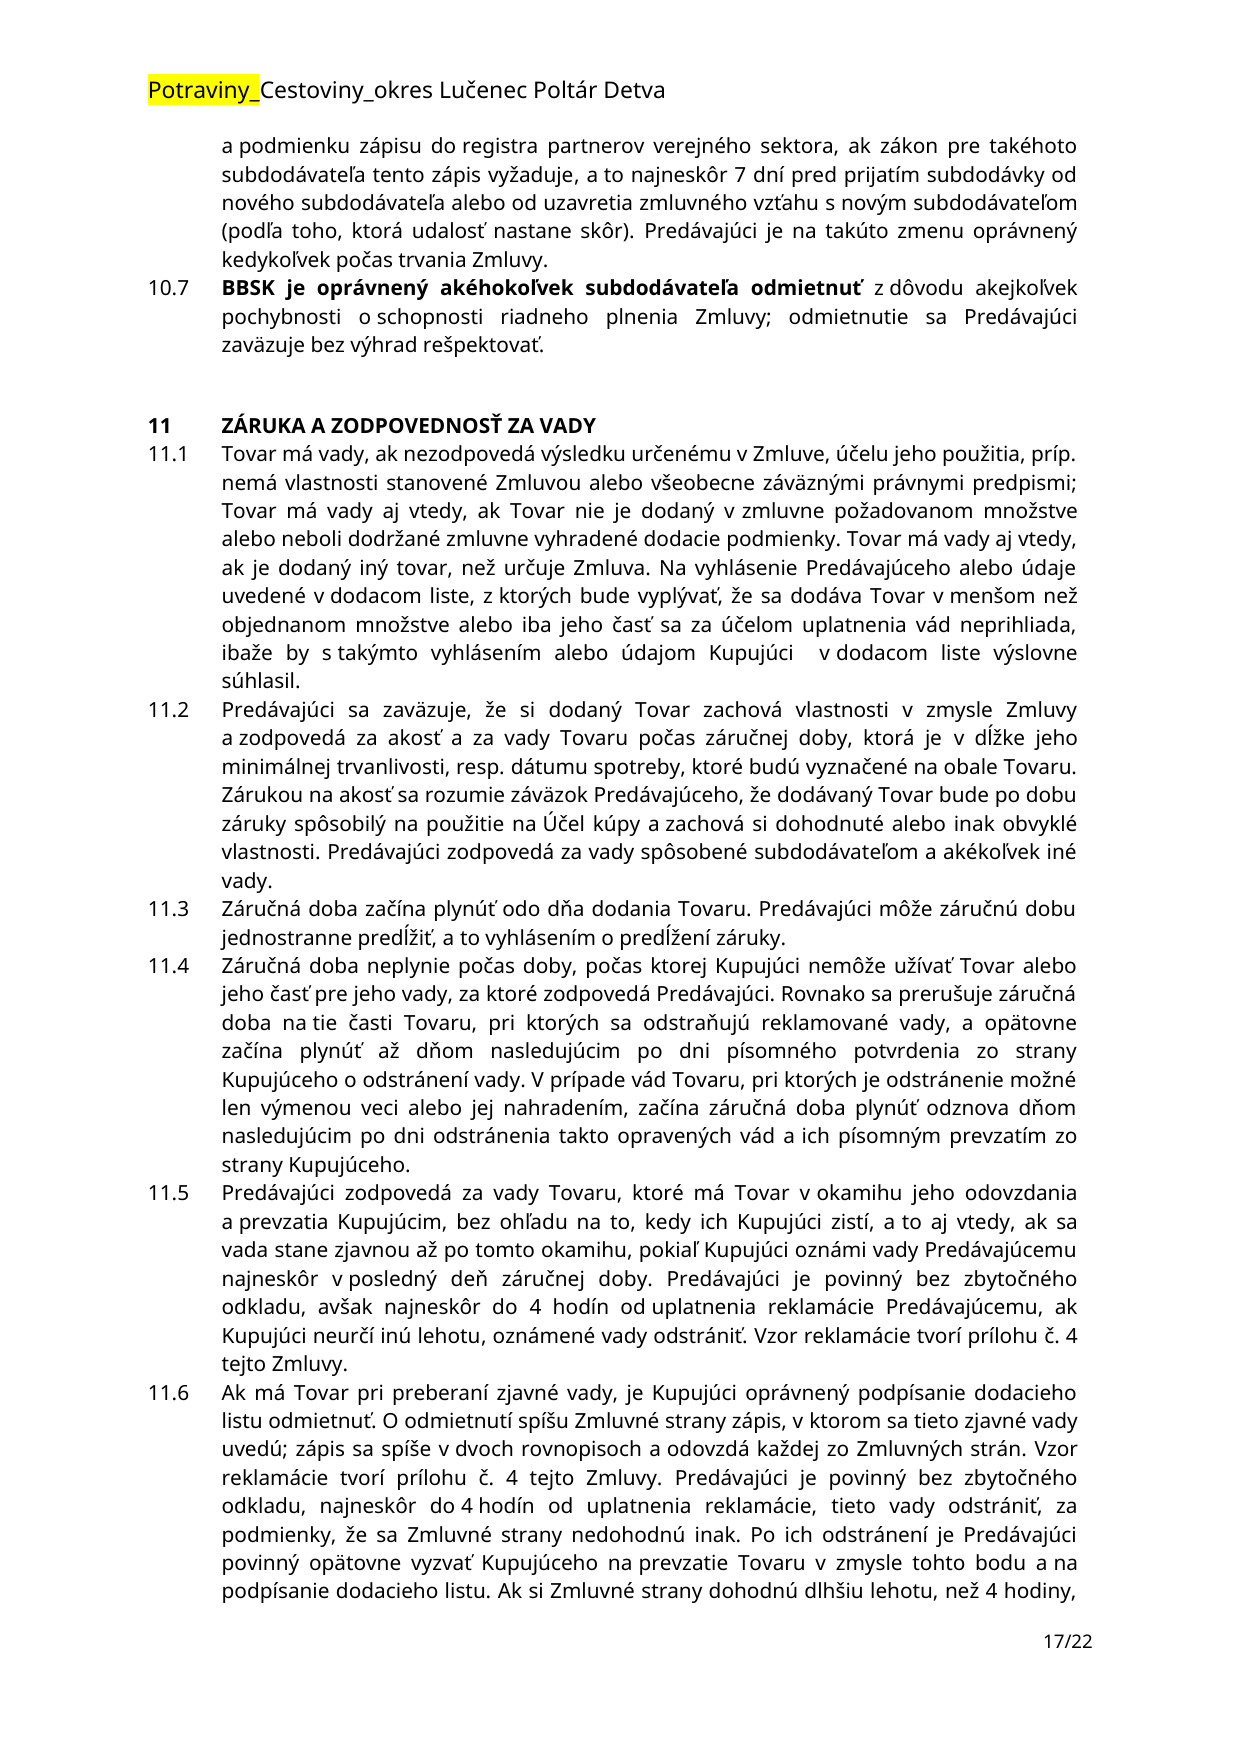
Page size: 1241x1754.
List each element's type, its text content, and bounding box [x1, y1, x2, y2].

text 11.5 Predávajúci zodpovedá za vady Tovaru, ktoré má Tovar v okamihu jeho odovzdania a prevzatia Kupujúcim, bez ohľadu na to, kedy ich Kupujúci zistí, a to aj vtedy, ak sa vada stane zjavnou až po tomto okamihu, pokiaľ Kupujúci oznámi vady Predávajúcemu najneskôr v posledný deň záručnej doby. Predávajúci je povinný bez zbytočného odkladu, avšak najneskôr do 4 hodín od uplatnenia reklamácie Predávajúcemu, ak Kupujúci neurčí inú lehotu, oznámené vady odstrániť. Vzor reklamácie tvorí prílohu č. 4 tejto Zmluvy. [148, 1178, 1078, 1378]
text 11.2 Predávajúci sa zaväzuje, že si dodaný Tovar zachová vlastnosti v zmysle Zmluvy a zodpovedá za akosť a za vady Tovaru počas záručnej doby, ktorá je v dĺžke jeho minimálnej trvanlivosti, resp. dátumu spotreby, ktoré budú vyznačené na obale Tovaru. Zárukou na akosť sa rozumie záväzok Predávajúceho, že dodávaný Tovar bude po dobu záruky spôsobilý na použitie na Účel kúpy a zachová si dohodnuté alebo inak obvyklé vlastnosti. Predávajúci zodpovedá za vady spôsobené subdodávateľom a akékoľvek iné vady. [148, 695, 1078, 894]
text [148, 1378, 1078, 1605]
text 11.4 Záručná doba neplynie počas doby, počas ktorej Kupujúci nemôže užívať Tovar alebo jeho časť pre jeho vady, za ktoré zodpovedá Predávajúci. Rovnako sa prerušuje záručná doba na tie časti Tovaru, pri ktorých sa odstraňujú reklamované vady, a opätovne začína plynúť až dňom nasledujúcim po dni písomného potvrdenia zo strany Kupujúceho o odstránení vady. V prípade vád Tovaru, pri ktorých je odstránenie možné len výmenou veci alebo jej nahradením, začína záručná doba plynúť odznova dňom nasledujúcim po dni odstránenia takto opravených vád a ich písomným prevzatím zo strany Kupujúceho. [148, 951, 1078, 1178]
text 11 ZÁRUKA A ZODPOVEDNOSŤ ZA VADY [148, 411, 1078, 439]
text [148, 131, 1078, 273]
text 10.7 BBSK je oprávnený akéhokoľvek subdodávateľa odmietnuť z dôvodu akejkoľvek pochybnosti o schopnosti riadneho plnenia Zmluvy; odmietnutie sa Predávajúci zaväzuje bez výhrad rešpektovať. [148, 273, 1078, 359]
text 11.3 Záručná doba začína plynúť odo dňa dodania Tovaru. Predávajúci môže záručnú dobu jednostranne predĺžiť, a to vyhlásením o predĺžení záruky. [148, 894, 1078, 951]
text 11.1 Tovar má vady, ak nezodpovedá výsledku určenému v Zmluve, účelu jeho použitia, príp. nemá vlastnosti stanovené Zmluvou alebo všeobecne záväznými právnymi predpismi; Tovar má vady aj vtedy, ak Tovar nie je dodaný v zmluvne požadovanom množstve alebo neboli dodržané zmluvne vyhradené dodacie podmienky. Tovar má vady aj vtedy, ak je dodaný iný tovar, než určuje Zmluva. Na vyhlásenie Predávajúceho alebo údaje uvedené v dodacom liste, z ktorých bude vyplývať, že sa dodáva Tovar v menšom než objednanom množstve alebo iba jeho časť sa za účelom uplatnenia vád neprihliada, ibaže by s takýmto vyhlásením alebo údajom Kupujúci v dodacom liste výslovne súhlasil. [148, 439, 1078, 695]
